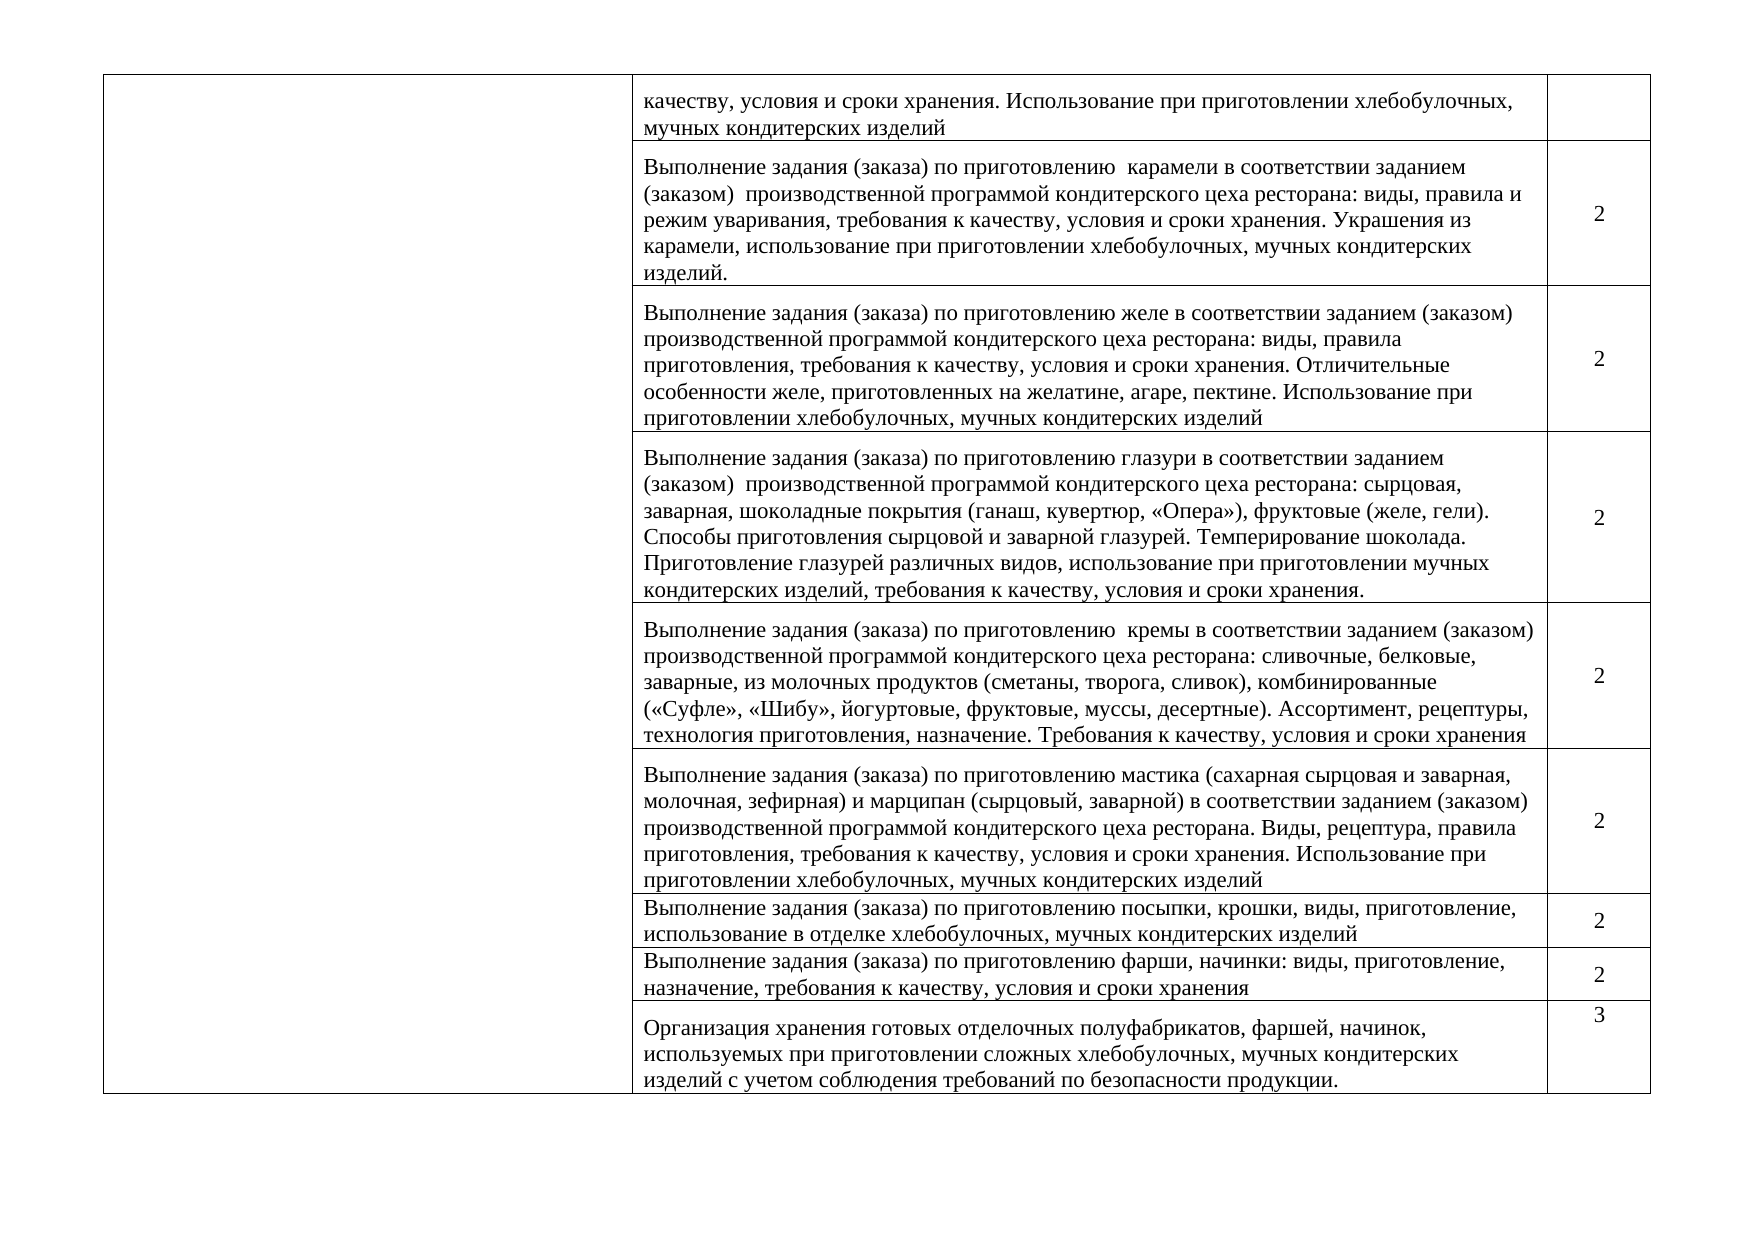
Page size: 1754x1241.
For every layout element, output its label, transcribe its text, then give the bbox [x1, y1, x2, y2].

table_cell 2 [1548, 286, 1650, 431]
table_cell Организация хранения готовых отделочных полуфабрикатов, фаршей, начинок, используемых при приготовлении сложных хлебобулочных, мучных кондитерских изделий с учетом соблюдения требований по безопасности продукции. [633, 1001, 1547, 1093]
table_cell 2 [1548, 432, 1650, 602]
table_cell Выполнение задания (заказа) по приготовлению фарши, начинки: виды, приготовление, назначение, требования к качеству, условия и сроки хранения [633, 948, 1547, 1000]
table_cell 2 [1548, 141, 1650, 285]
table_cell Выполнение задания (заказа) по приготовлению кремы в соответствии заданием (заказом) производственной программой кондитерского цеха ресторана: сливочные, белковые, заварные, из молочных продуктов (сметаны, творога, сливок), комбинированные («Суфле», «Шибу», йогуртовые, фруктовые, муссы, десертные). Ассортимент, рецептуры, технология приготовления, назначение. Требования к качеству, условия и сроки хранения [633, 603, 1547, 747]
table_cell Выполнение задания (заказа) по приготовлению посыпки, крошки, виды, приготовление, использование в отделке хлебобулочных, мучных кондитерских изделий [633, 894, 1547, 947]
table_cell Выполнение задания (заказа) по приготовлению карамели в соответствии заданием (заказом) производственной программой кондитерского цеха ресторана: виды, правила и режим уваривания, требования к качеству, условия и сроки хранения. Украшения из карамели, использование при приготовлении хлебобулочных, мучных кондитерских изделий. [633, 141, 1547, 285]
table_cell Выполнение задания (заказа) по приготовлению глазури в соответствии заданием (заказом) производственной программой кондитерского цеха ресторана: сырцовая, заварная, шоколадные покрытия (ганаш, кувертюр, «Опера»), фруктовые (желе, гели). Способы приготовления сырцовой и заварной глазурей. Темперирование шоколада. Приготовление глазурей различных видов, использование при приготовлении мучных кондитерских изделий, требования к качеству, условия и сроки хранения. [633, 432, 1547, 602]
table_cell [633, 75, 1547, 140]
table_cell 2 [1548, 603, 1650, 747]
table_cell 2 [1548, 948, 1650, 1000]
table_cell 2 [1548, 75, 1650, 140]
table_cell 3 [1548, 1001, 1650, 1093]
table_cell 2 [1548, 749, 1650, 893]
table_cell Выполнение задания (заказа) по приготовлению желе в соответствии заданием (заказом) производственной программой кондитерского цеха ресторана: виды, правила приготовления, требования к качеству, условия и сроки хранения. Отличительные особенности желе, приготовленных на желатине, агаре, пектине. Использование при приготовлении хлебобулочных, мучных кондитерских изделий [633, 286, 1547, 431]
table_cell 2 [1548, 894, 1650, 947]
table_cell Выполнение задания (заказа) по приготовлению мастика (сахарная сырцовая и заварная, молочная, зефирная) и марципан (сырцовый, заварной) в соответствии заданием (заказом) производственной программой кондитерского цеха ресторана. Виды, рецептура, правила приготовления, требования к качеству, условия и сроки хранения. Использование при приготовлении хлебобулочных, мучных кондитерских изделий [633, 749, 1547, 893]
